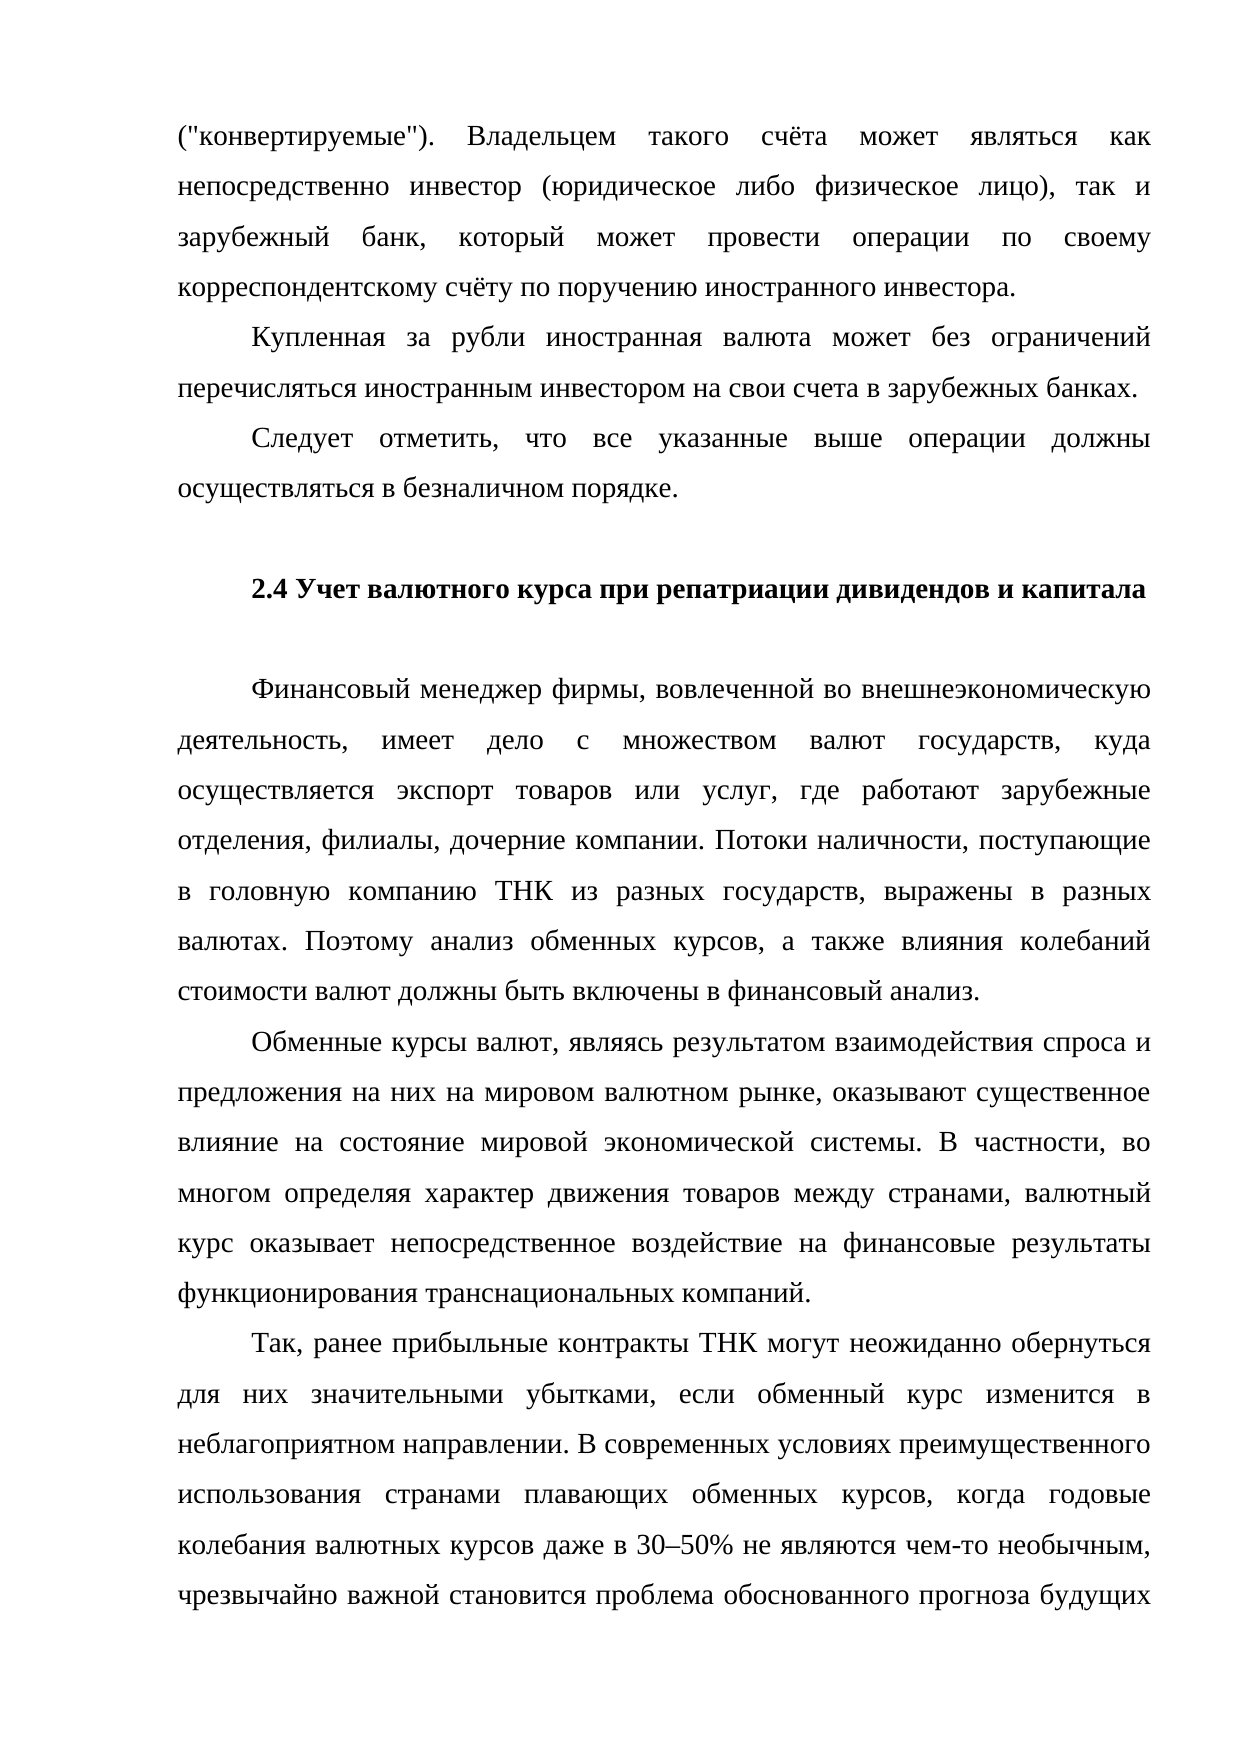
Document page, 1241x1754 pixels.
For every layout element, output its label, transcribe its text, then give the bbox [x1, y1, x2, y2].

text Финансовый менеджер фирмы, вовлеченной во внешнеэкономическую деятельность, имеет дело с множеством валют государств, куда осуществляется экспорт товаров или услуг, где работают зарубежные отделения, филиалы, дочерние компании. Потоки наличности, поступающие в головную компанию ТНК из разных государств, выражены в разных валютах. Поэтому анализ обменных курсов, а также влияния колебаний стоимости валют должны быть включены в финансовый анализ. [177, 672, 1152, 1007]
text Купленная за рубли иностранная валюта может без ограничений перечисляться иностранным инвестором на свои счета в зарубежных банках. [177, 319, 1152, 403]
text Обменные курсы валют, являясь результатом взаимодействия спроса и предложения на них на мировом валютном рынке, оказывают существенное влияние на состояние мировой экономической системы. В частности, во многом определяя характер движения товаров между странами, валютный курс оказывает непосредственное воздействие на финансовые результаты функционирования транснациональных компаний. [177, 1024, 1152, 1309]
text Следует отметить, что все указанные выше операции должны осуществляться в безналичном порядке. [177, 420, 1152, 504]
title 2.4 Учет валютного курса при репатриации дивидендов и капитала [177, 571, 1152, 604]
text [177, 1326, 1152, 1611]
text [177, 118, 1152, 303]
